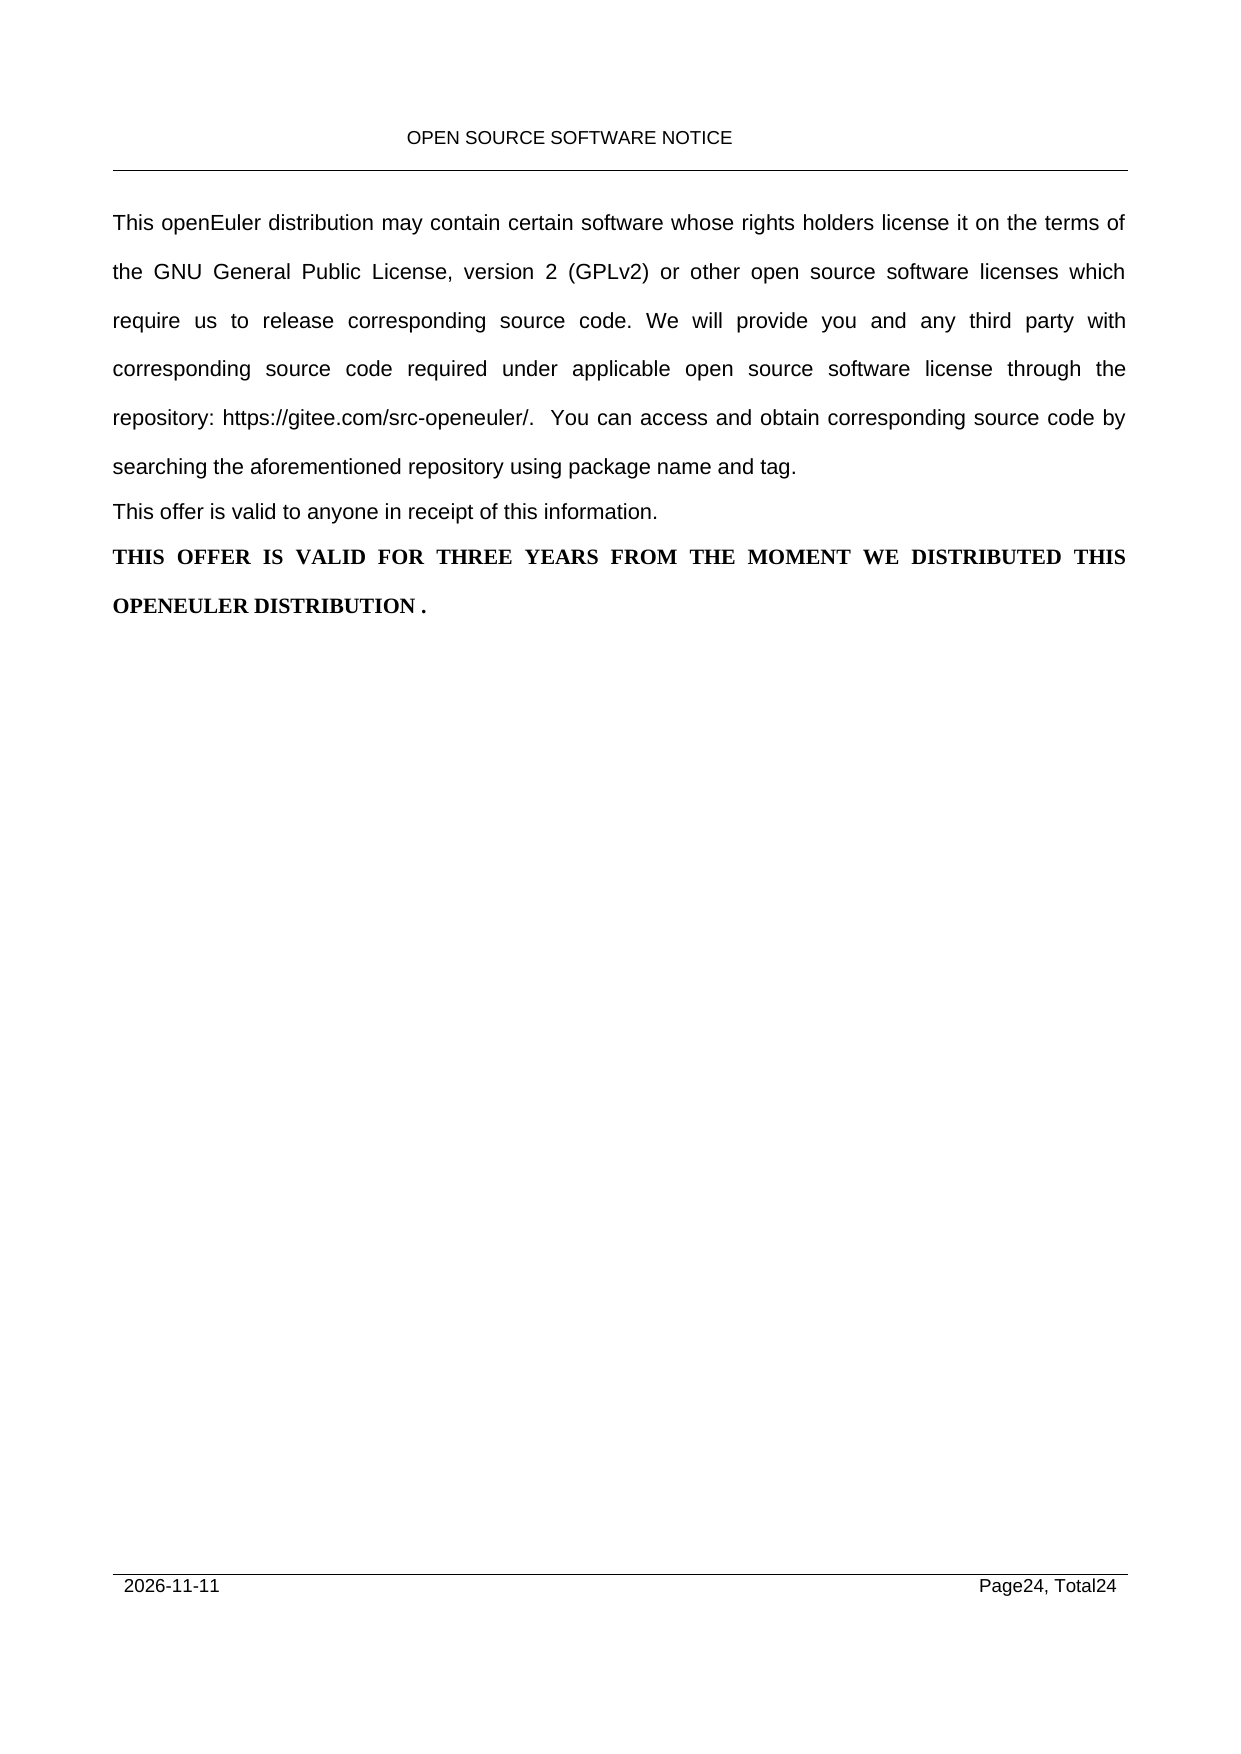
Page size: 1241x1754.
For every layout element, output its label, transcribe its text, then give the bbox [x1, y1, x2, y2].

text This openEuler distribution may contain certain software whose rights holders license it on the terms of the GNU General Public License, version 2 (GPLv2) or other open source software licenses which require us to release corresponding source code. We will provide you and any third party with corresponding source code required under applicable open source software license through the repository: https://gitee.com/src-openeuler/. You can access and obtain corresponding source code by searching the aforementioned repository using package name and tag. [112, 206, 1128, 483]
text This offer is valid to anyone in receipt of this information. [112, 495, 1128, 528]
text THIS OFFER IS VALID FOR THREE YEARS FROM THE MOMENT WE DISTRIBUTED THIS OPENEULER DISTRIBUTION . [112, 540, 1128, 622]
